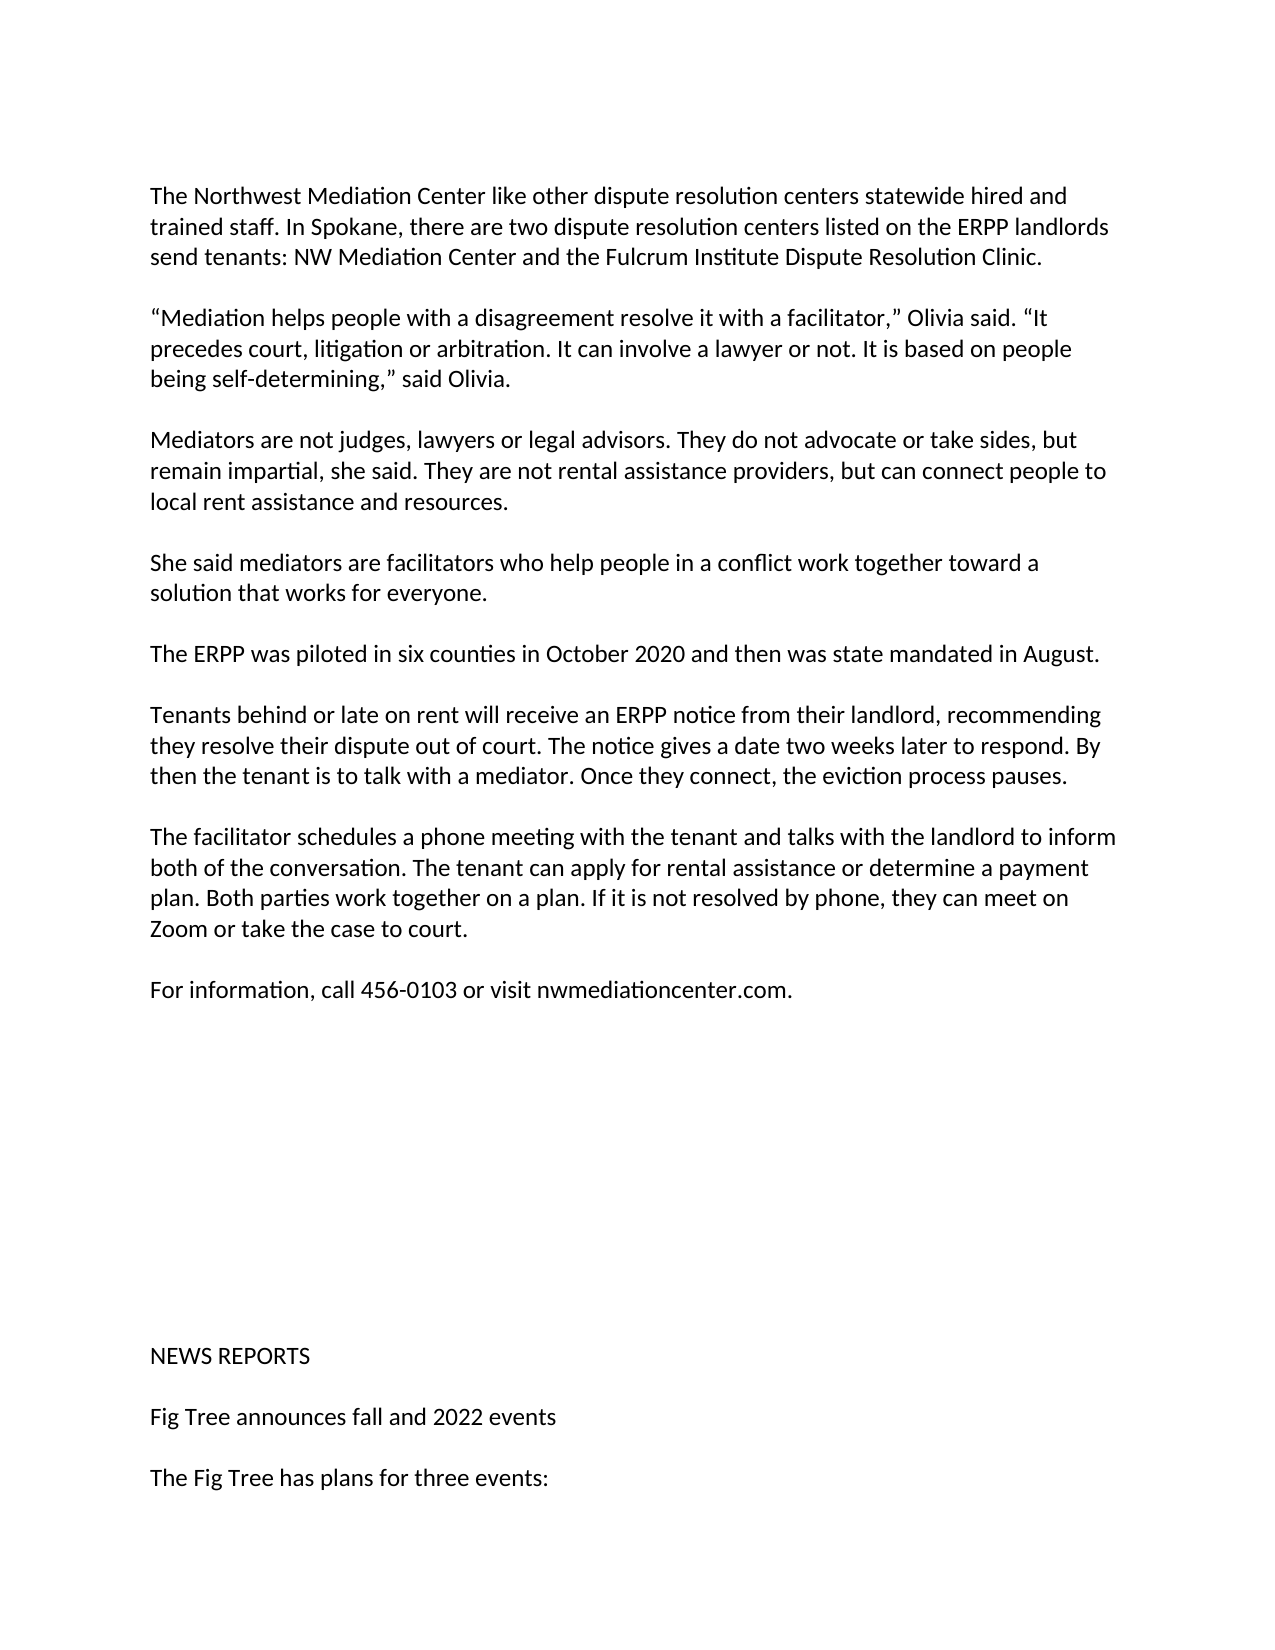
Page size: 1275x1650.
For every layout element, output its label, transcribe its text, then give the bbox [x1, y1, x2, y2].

text Fig Tree announces fall and 2022 events [150, 1401, 1125, 1432]
text For information, call 456-0103 or visit nwmediationcenter.com. [150, 974, 1125, 1004]
text The ERPP was piloted in six counties in October 2020 and then was state mandated in August. [150, 638, 1125, 669]
text NEWS REPORTS [150, 1340, 1125, 1371]
text The Northwest Mediation Center like other dispute resolution centers statewide hired and trained staff. In Spokane, there are two dispute resolution centers listed on the ERPP landlords send tenants: NW Mediation Center and the Fulcrum Institute Dispute Resolution Clinic. [150, 181, 1125, 272]
text The Fig Tree has plans for three events: [150, 1462, 1125, 1493]
text Mediators are not judges, lawyers or legal advisors. They do not advocate or take sides, but remain impartial, she said. They are not rental assistance providers, but can connect people to local rent assistance and resources. [150, 425, 1125, 516]
text She said mediators are facilitators who help people in a conflict work together toward a solution that works for everyone. [150, 547, 1125, 608]
text Tenants behind or late on rent will receive an ERPP notice from their landlord, recommending they resolve their dispute out of court. The notice gives a date two weeks later to respond. By then the tenant is to talk with a mediator. Once they connect, the eviction process pauses. [150, 699, 1125, 791]
text “Mediation helps people with a disagreement resolve it with a facilitator,” Olivia said. “It precedes court, litigation or arbitration. It can involve a lawyer or not. It is based on people being self-determining,” said Olivia. [150, 303, 1125, 394]
text The facilitator schedules a phone meeting with the tenant and talks with the landlord to inform both of the conversation. The tenant can apply for rental assistance or determine a payment plan. Both parties work together on a plan. If it is not resolved by phone, they can meet on Zoom or take the case to court. [150, 821, 1125, 943]
